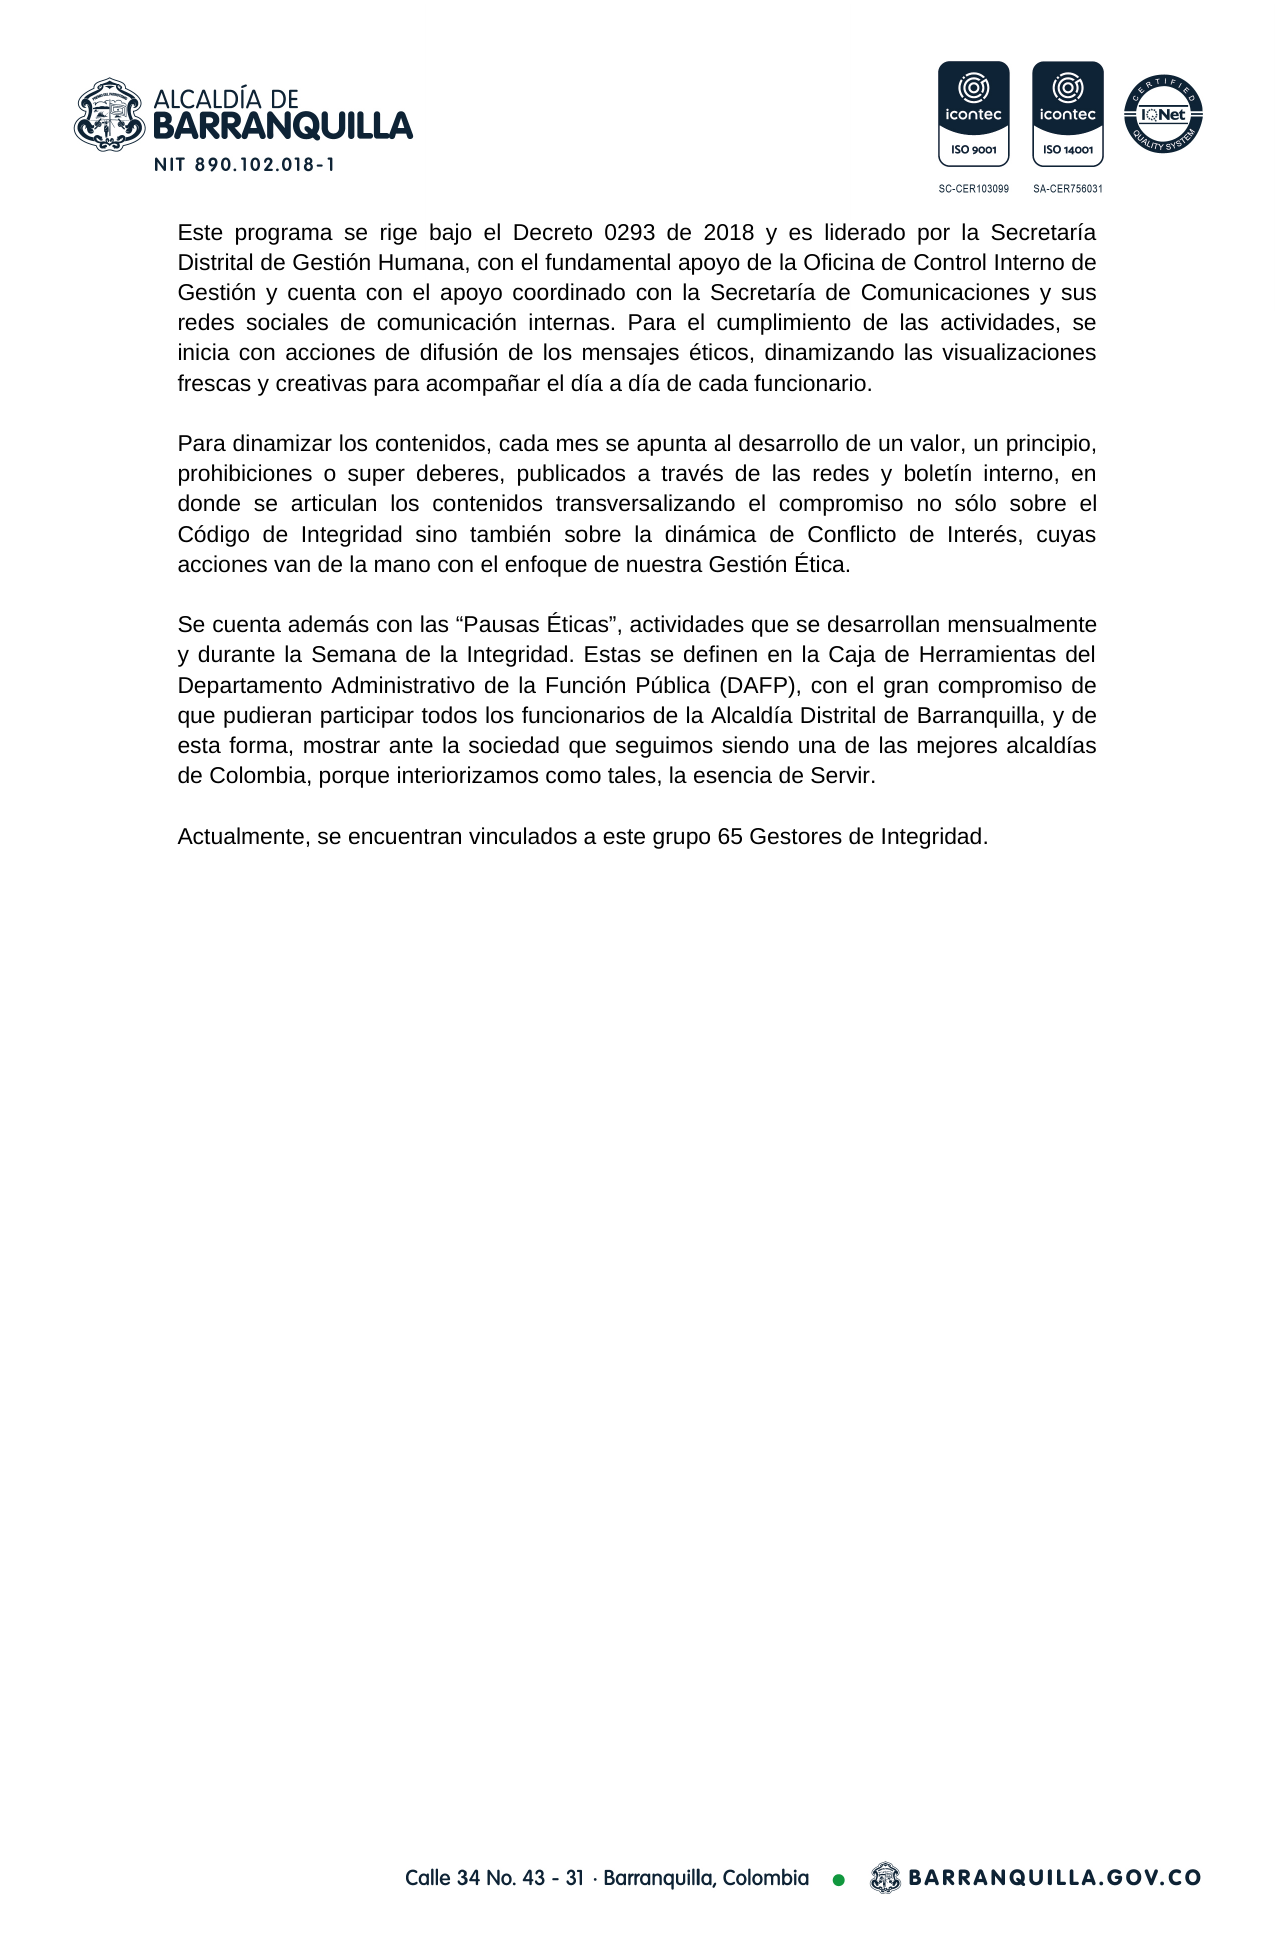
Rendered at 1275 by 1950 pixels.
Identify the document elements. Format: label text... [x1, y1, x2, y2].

text Actualmente, se encuentran vinculados a este grupo 65 Gestores de Integridad. [177, 823, 1098, 849]
text Para dinamizar los contenidos, cada mes se apunta al desarrollo de un valor, un principio, prohibiciones o super deberes, publicados a través de las redes y boletín interno, en donde se articulan los contenidos transversalizando el compromiso no sólo sobre el Código de Integridad sino también sobre la dinámica de Conflicto de Interés, cuyas acciones van de la mano con el enfoque de nuestra Gestión Ética. [177, 430, 1098, 577]
text Este programa se rige bajo el Decreto 0293 de 2018 y es liderado por la Secretaría Distrital de Gestión Humana, con el fundamental apoyo de la Oficina de Control Interno de Gestión y cuenta con el apoyo coordinado con la Secretaría de Comunicaciones y sus redes sociales de comunicación internas. Para el cumplimiento de las actividades, se inicia con acciones de difusión de los mensajes éticos, dinamizando las visualizaciones frescas y creativas para acompañar el día a día de cada funcionario. [177, 218, 1098, 396]
text Se cuenta además con las “Pausas Éticas”, actividades que se desarrollan mensualmente y durante la Semana de la Integridad. Estas se definen en la Caja de Herramientas del Departamento Administrativo de la Función Pública (DAFP), con el gran compromiso de que pudieran participar todos los funcionarios de la Alcaldía Distrital de Barranquilla, y de esta forma, mostrar ante la sociedad que seguimos siendo una de las mejores alcaldías de Colombia, porque interiorizamos como tales, la esencia de Servir. [177, 611, 1098, 789]
picture [0, 1638, 1275, 1947]
picture [1, 4, 1275, 311]
